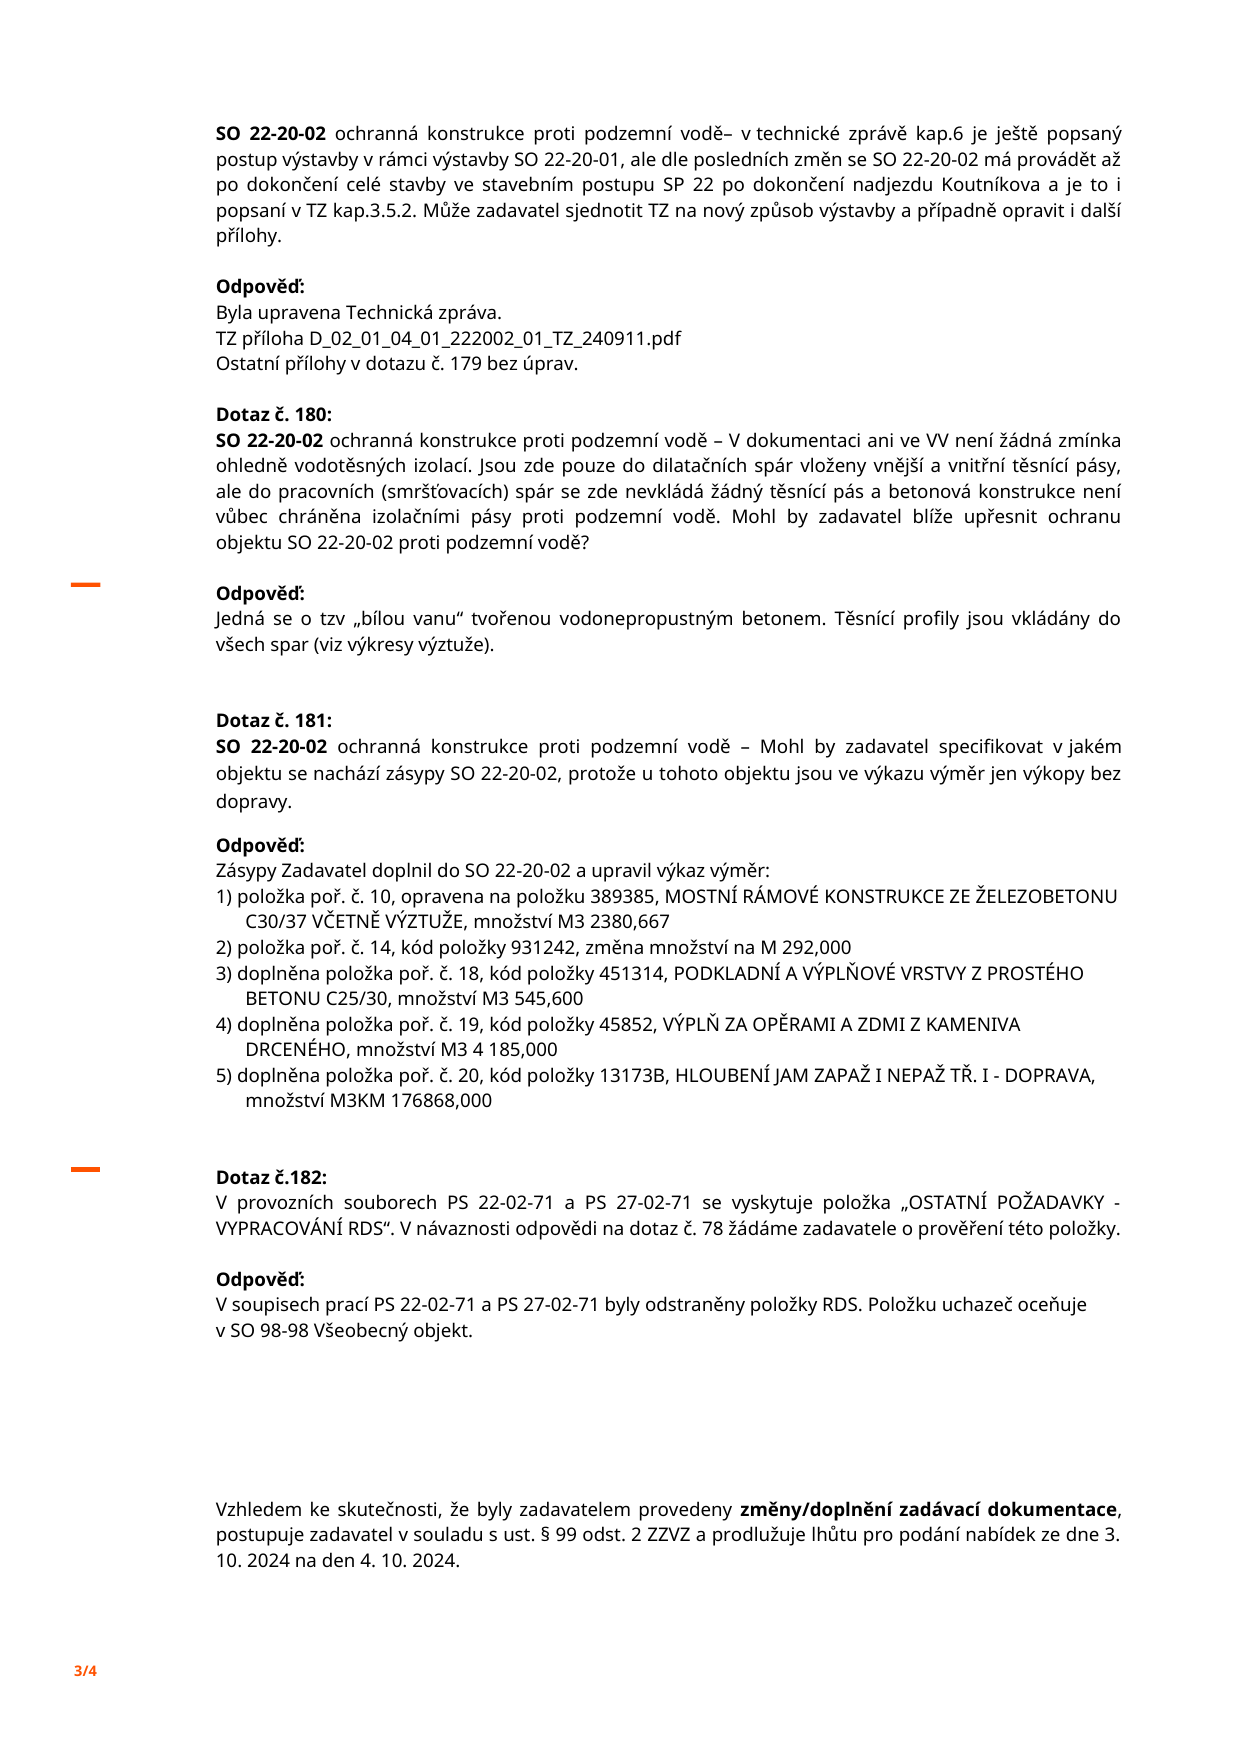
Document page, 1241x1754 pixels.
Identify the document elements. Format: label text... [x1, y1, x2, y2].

text 2) položka poř. č. 14, kód položky 931242, změna množství na M 292,000 [216, 934, 1122, 960]
text Dotaz č. 180: [216, 401, 1122, 427]
text 5) doplněna položka poř. č. 20, kód položky 13173B, HLOUBENÍ JAM ZAPAŽ I NEPAŽ TŘ. I - DOPRAVA, množství M3KM 176868,000 [216, 1062, 1122, 1113]
text Zásypy Zadavatel doplnil do SO 22-20-02 a upravil výkaz výměr: [216, 858, 1122, 883]
text 4) doplněna položka poř. č. 19, kód položky 45852, VÝPLŇ ZA OPĚRAMI A ZDMI Z KAMENIVA DRCENÉHO, množství M3 4 185,000 [216, 1011, 1122, 1062]
text Jedná se o tzv „bílou vanu“ tvořenou vodonepropustným betonem. Těsnící profily jsou vkládány do všech spar (viz výkresy výztuže). [216, 606, 1122, 657]
text Odpověď: [216, 274, 1122, 299]
text Odpověď: [216, 580, 1122, 606]
text V provozních souborech PS 22-02-71 a PS 27-02-71 se vyskytuje položka „OSTATNÍ POŽADAVKY - VYPRACOVÁNÍ RDS“. V návaznosti odpovědi na dotaz č. 78 žádáme zadavatele o prověření této položky. [216, 1189, 1122, 1241]
text SO 22-20-02 ochranná konstrukce proti podzemní vodě – V dokumentaci ani ve VV není žádná zmínka ohledně vodotěsných izolací. Jsou zde pouze do dilatačních spár vloženy vnější a vnitřní těsnící pásy, ale do pracovních (smršťovacích) spár se zde nevkládá žádný těsnící pás a betonová konstrukce není vůbec chráněna izolačními pásy proti podzemní vodě. Mohl by zadavatel blíže upřesnit ochranu objektu SO 22-20-02 proti podzemní vodě? [216, 427, 1122, 554]
text SO 22-20-02 ochranná konstrukce proti podzemní vodě– v technické zprávě kap.6 je ještě popsaný postup výstavby v rámci výstavby SO 22-20-01, ale dle posledních změn se SO 22-20-02 má provádět až po dokončení celé stavby ve stavebním postupu SP 22 po dokončení nadjezdu Koutníkova a je to i popsaní v TZ kap.3.5.2. Může zadavatel sjednotit TZ na nový způsob výstavby a případně opravit i další přílohy. [216, 121, 1122, 248]
text V soupisech prací PS 22-02-71 a PS 27-02-71 byly odstraněny položky RDS. Položku uchazeč oceňuje v SO 98-98 Všeobecný objekt. [216, 1292, 1122, 1343]
text TZ příloha D_02_01_04_01_222002_01_TZ_240911.pdf [216, 325, 1122, 350]
text Dotaz č.182: [216, 1164, 1122, 1189]
text SO 22-20-02 ochranná konstrukce proti podzemní vodě – Mohl by zadavatel specifikovat v jakém objektu se nachází zásypy SO 22-20-02, protože u tohoto objektu jsou ve výkazu výměr jen výkopy bez dopravy. [216, 733, 1122, 814]
list Vzhledem ke skutečnosti, že byly zadavatelem provedeny změny/doplnění zadávací dokumentace, postupuje zadavatel v souladu s ust. § 99 odst. 2 ZZVZ a prodlužuje lhůtu pro podání nabídek ze dne 3. 10. 2024 na den 4. 10. 2024. [216, 1496, 1122, 1572]
text 1) položka poř. č. 10, opravena na položku 389385, MOSTNÍ RÁMOVÉ KONSTRUKCE ZE ŽELEZOBETONU C30/37 VČETNĚ VÝZTUŽE, množství M3 2380,667 [216, 883, 1122, 934]
text 3) doplněna položka poř. č. 18, kód položky 451314, PODKLADNÍ A VÝPLŇOVÉ VRSTVY Z PROSTÉHO BETONU C25/30, množství M3 545,600 [216, 960, 1122, 1011]
text Odpověď: [216, 1266, 1122, 1292]
text Odpověď: [216, 832, 1122, 858]
text Ostatní přílohy v dotazu č. 179 bez úprav. [216, 350, 1122, 376]
text Dotaz č. 181: [216, 708, 1122, 733]
text Byla upravena Technická zpráva. [216, 299, 1122, 325]
